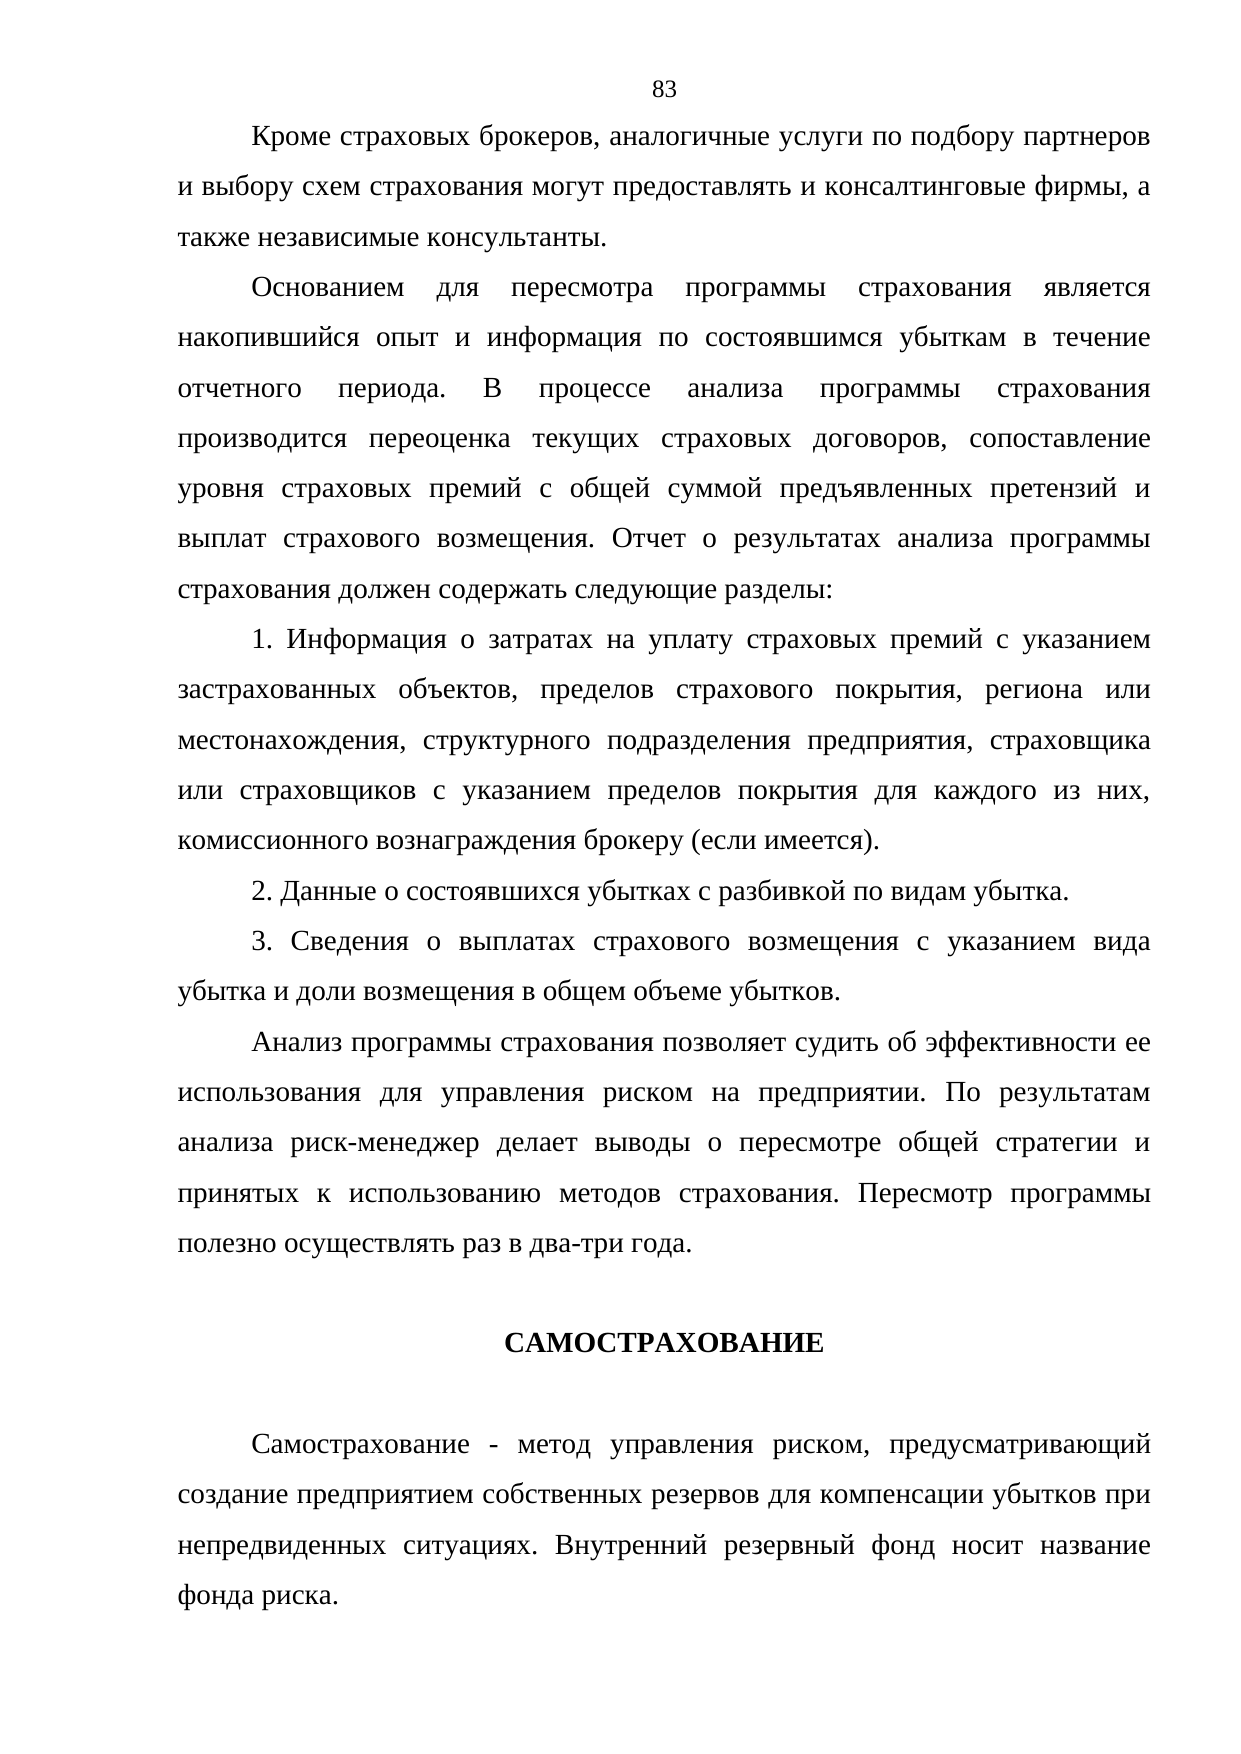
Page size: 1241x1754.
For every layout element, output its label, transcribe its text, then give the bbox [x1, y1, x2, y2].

text Кроме страховых брокеров, аналогичные услуги по подбору партнеров и выбору схем страхования могут предоставлять и консалтинговые фирмы, а также независимые консультанты. [177, 118, 1152, 252]
text Самострахование - метод управления риском, предусматривающий создание предприятием собственных резервов для компенсации убытков при непредвиденных ситуациях. Внутренний резервный фонд носит название фонда риска. [177, 1426, 1152, 1611]
text САМОСТРАХОВАНИЕ [177, 1326, 1152, 1359]
text 1. Информация о затратах на уплату страховых премий с указанием застрахованных объектов, пределов страхового покрытия, региона или местонахождения, структурного подразделения предприятия, страховщика или страховщиков с указанием пределов покрытия для каждого из них, комиссионного вознаграждения брокеру (если имеется). [177, 621, 1152, 856]
text 3. Сведения о выплатах страхового возмещения с указанием вида убытка и доли возмещения в общем объеме убытков. [177, 923, 1152, 1007]
text Анализ программы страхования позволяет судить об эффективности ее использования для управления риском на предприятии. По результатам анализа риск-менеджер делает выводы о пересмотре общей стратегии и принятых к использованию методов страхования. Пересмотр программы полезно осуществлять раз в два-три года. [177, 1024, 1152, 1258]
text 2. Данные о состоявшихся убытках с разбивкой по видам убытка. [177, 873, 1152, 906]
text Основанием для пересмотра программы страхования является накопившийся опыт и информация по состоявшимся убыткам в течение отчетного периода. В процессе анализа программы страхования производится переоценка текущих страховых договоров, сопоставление уровня страховых премий с общей суммой предъявленных претензий и выплат страхового возмещения. Отчет о результатах анализа программы страхования должен содержать следующие разделы: [177, 269, 1152, 604]
